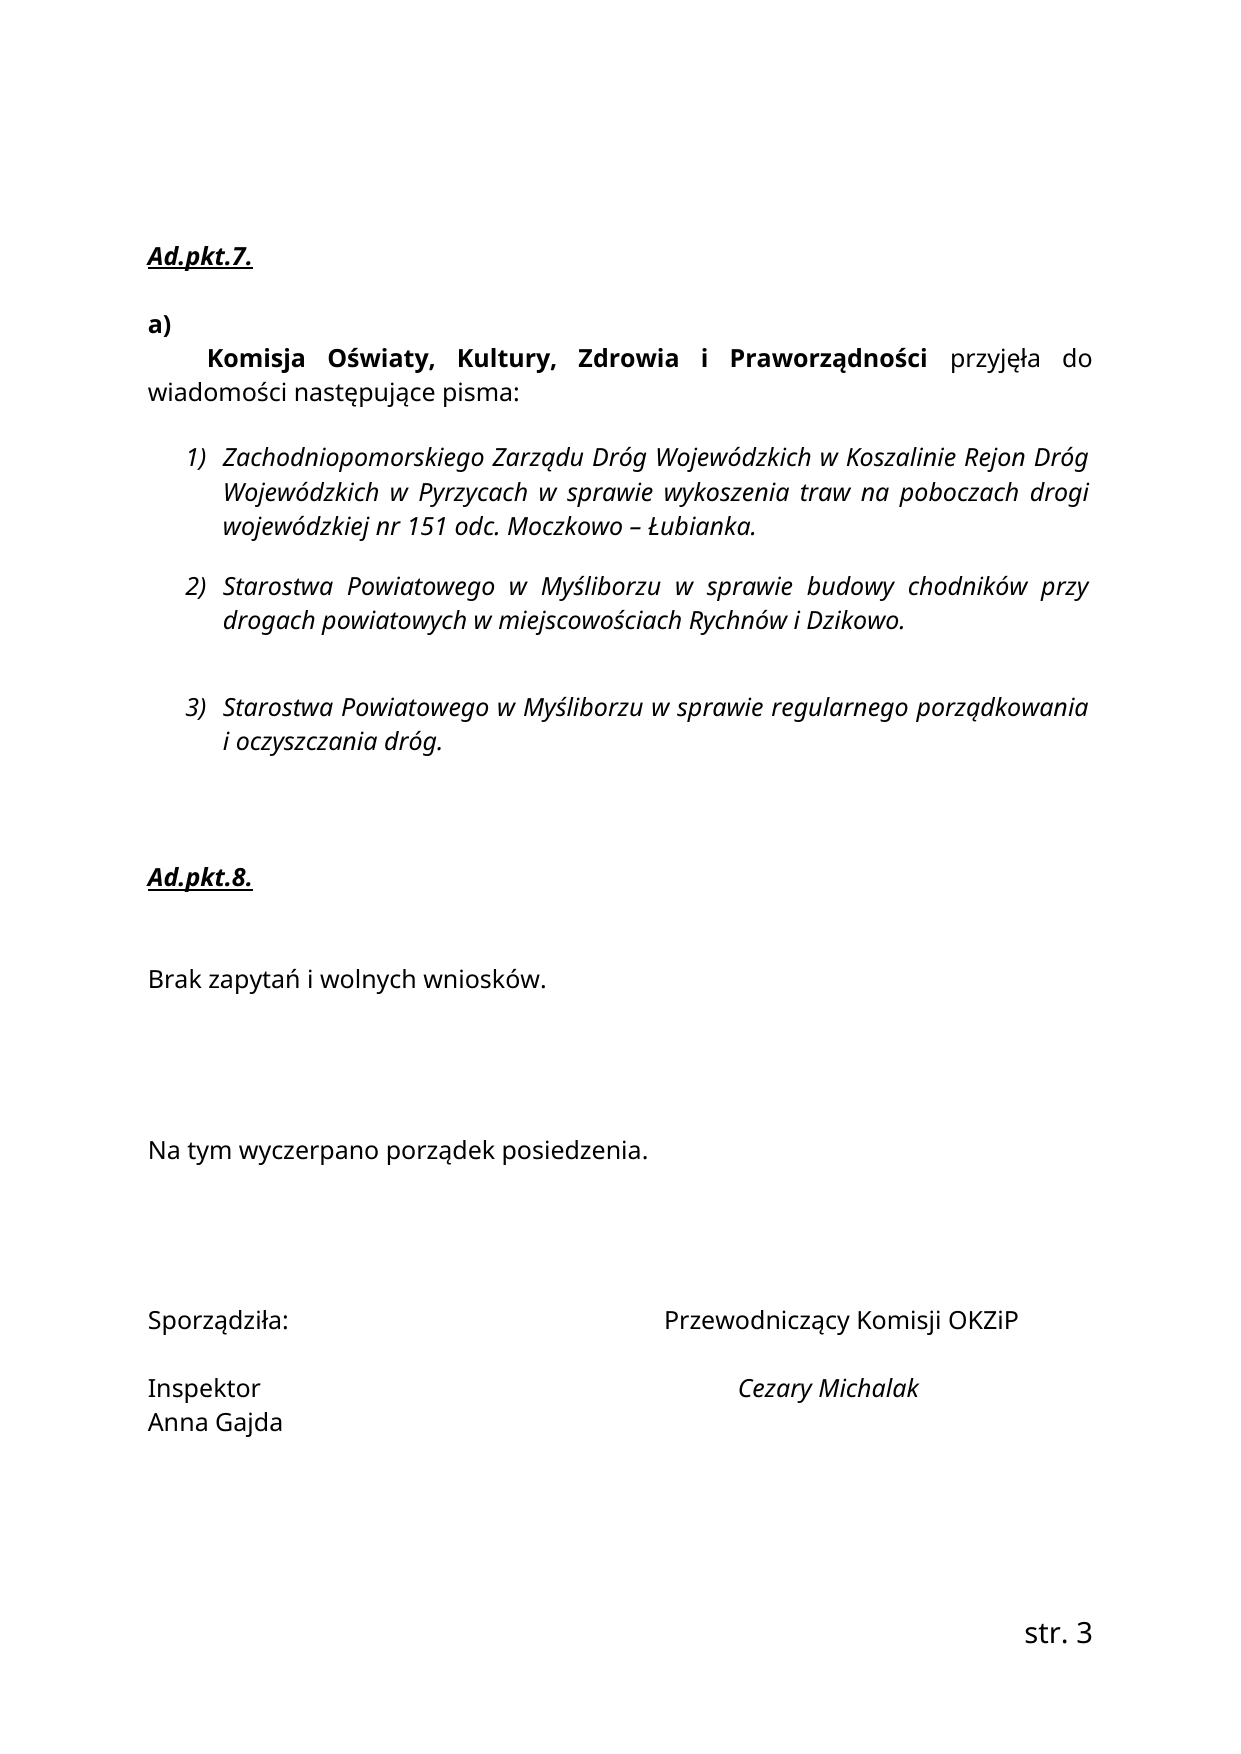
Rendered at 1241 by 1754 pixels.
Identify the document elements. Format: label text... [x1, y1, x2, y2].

text Sporządziła: Przewodniczący Komisji OKZiP [148, 1303, 1093, 1337]
text Ad.pkt.7. [148, 238, 1093, 273]
list Zachodniopomorskiego Zarządu Dróg Wojewódzkich w Koszalinie Rejon Dróg Wojewódzkich w Pyrzycach w sprawie wykoszenia traw na poboczach drogi wojewódzkiej nr 151 odc. Moczkowo – Łubianka. [185, 440, 1093, 542]
text Komisja Oświaty, Kultury, Zdrowia i Praworządności przyjęła do wiadomości następujące pisma: [148, 341, 1093, 409]
text Brak zapytań i wolnych wniosków. [148, 962, 1093, 996]
list Starostwa Powiatowego w Myśliborzu w sprawie budowy chodników przy drogach powiatowych w miejscowościach Rychnów i Dzikowo. [185, 569, 1093, 637]
text a) [148, 307, 1093, 341]
text Na tym wyczerpano porządek posiedzenia. [148, 1132, 1093, 1166]
list Starostwa Powiatowego w Myśliborzu w sprawie regularnego porządkowania i oczyszczania dróg. [185, 689, 1093, 758]
text Ad.pkt.8. [148, 860, 1093, 894]
text Anna Gajda [148, 1405, 1093, 1439]
text Inspektor Cezary Michalak [148, 1371, 1093, 1405]
